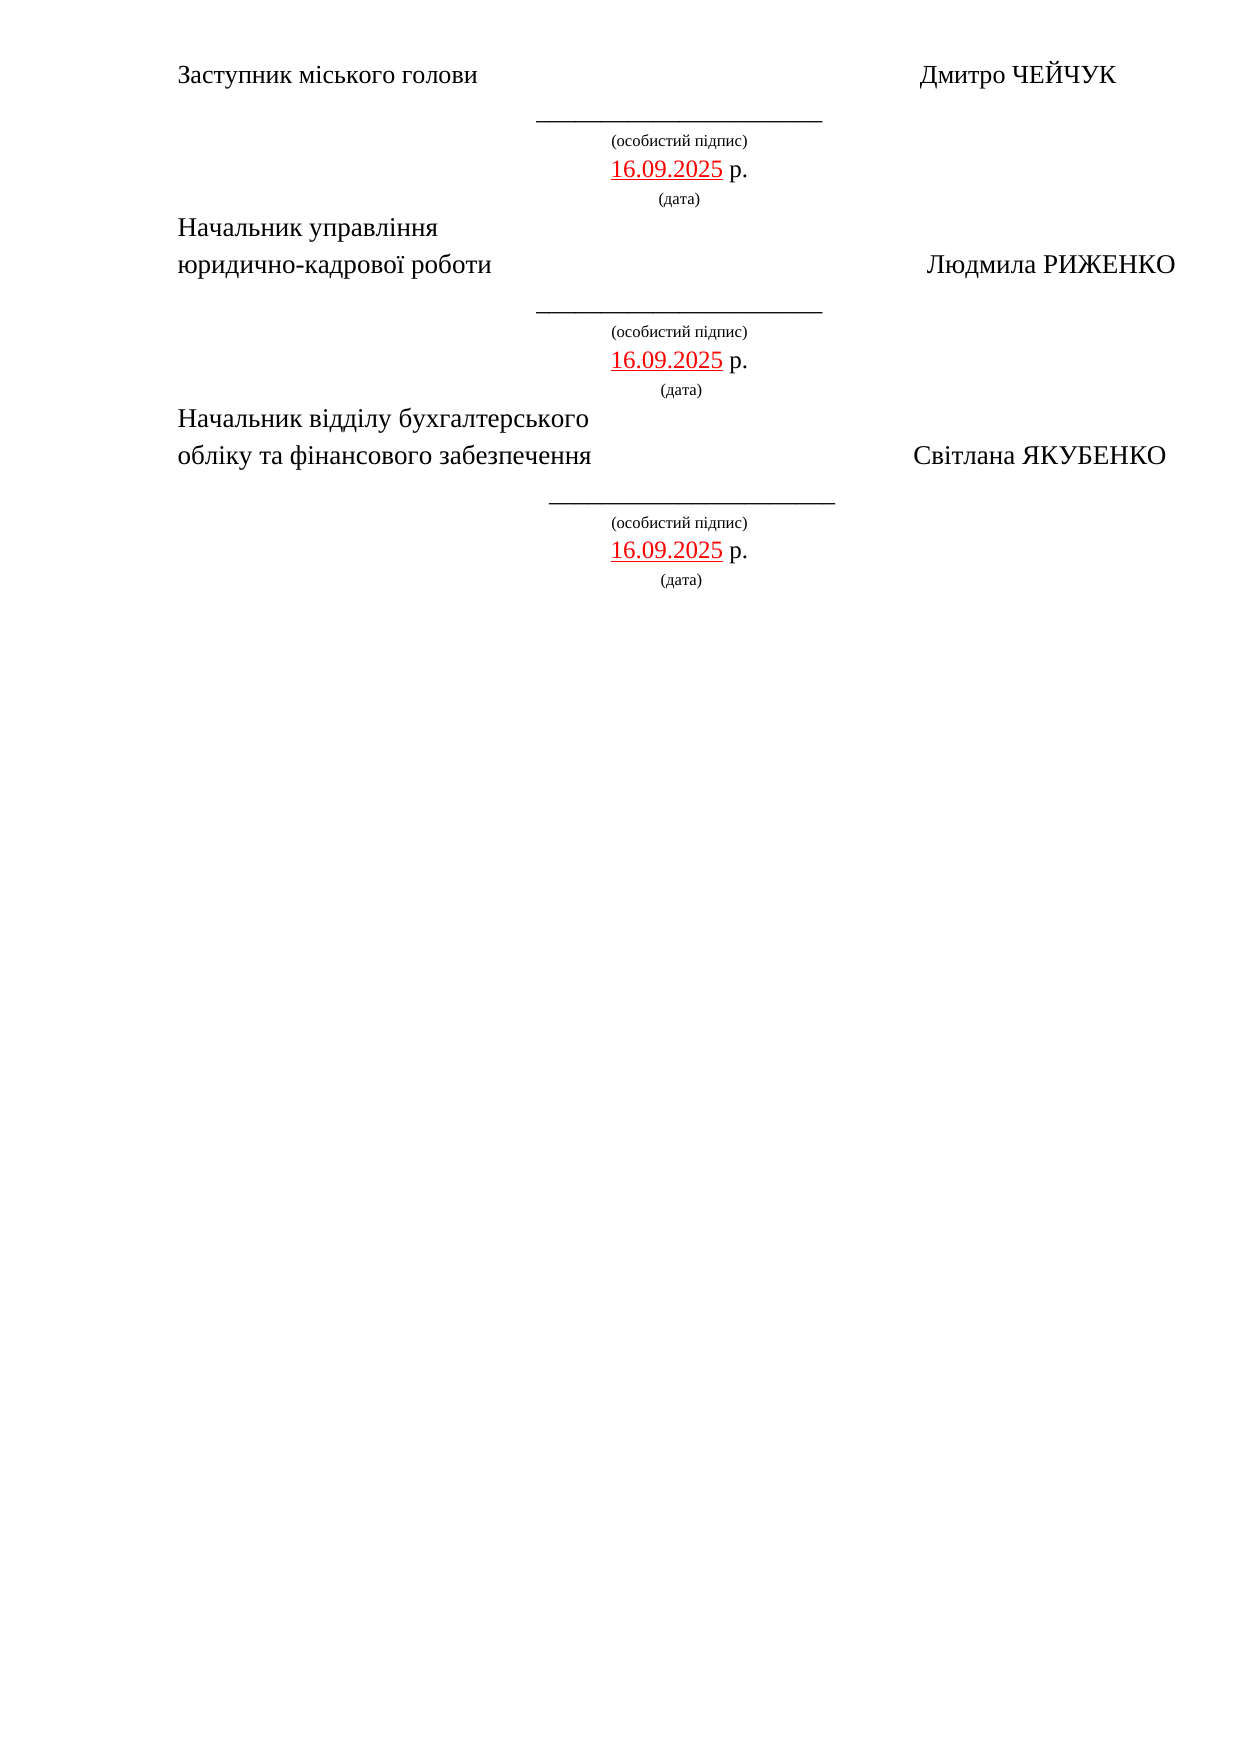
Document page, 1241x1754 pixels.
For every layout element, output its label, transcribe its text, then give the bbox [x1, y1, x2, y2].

text 16.09.2025 р. [177, 536, 1181, 564]
text Начальник управління [177, 211, 1181, 242]
text (особистий підпис) [177, 513, 1181, 532]
text ______________________ [177, 95, 1181, 125]
text обліку та фінансового забезпечення Світлана ЯКУБЕНКО [177, 439, 1181, 471]
text (дата) [177, 188, 1181, 208]
text Начальник відділу бухгалтерського [177, 402, 1181, 433]
text (особистий підпис) [177, 131, 1181, 150]
text юридично-кадрової роботи Людмила РИЖЕНКО [177, 249, 1181, 280]
text ______________________ [177, 477, 1181, 507]
text Заступник міського голови Дмитро ЧЕЙЧУК [177, 59, 1181, 89]
text (дата) [177, 570, 1181, 589]
text 16.09.2025 р. [177, 154, 1181, 183]
text (особистий підпис) [177, 322, 1181, 341]
text (дата) [177, 379, 1181, 398]
text 16.09.2025 р. [177, 345, 1181, 373]
text ______________________ [177, 286, 1181, 316]
